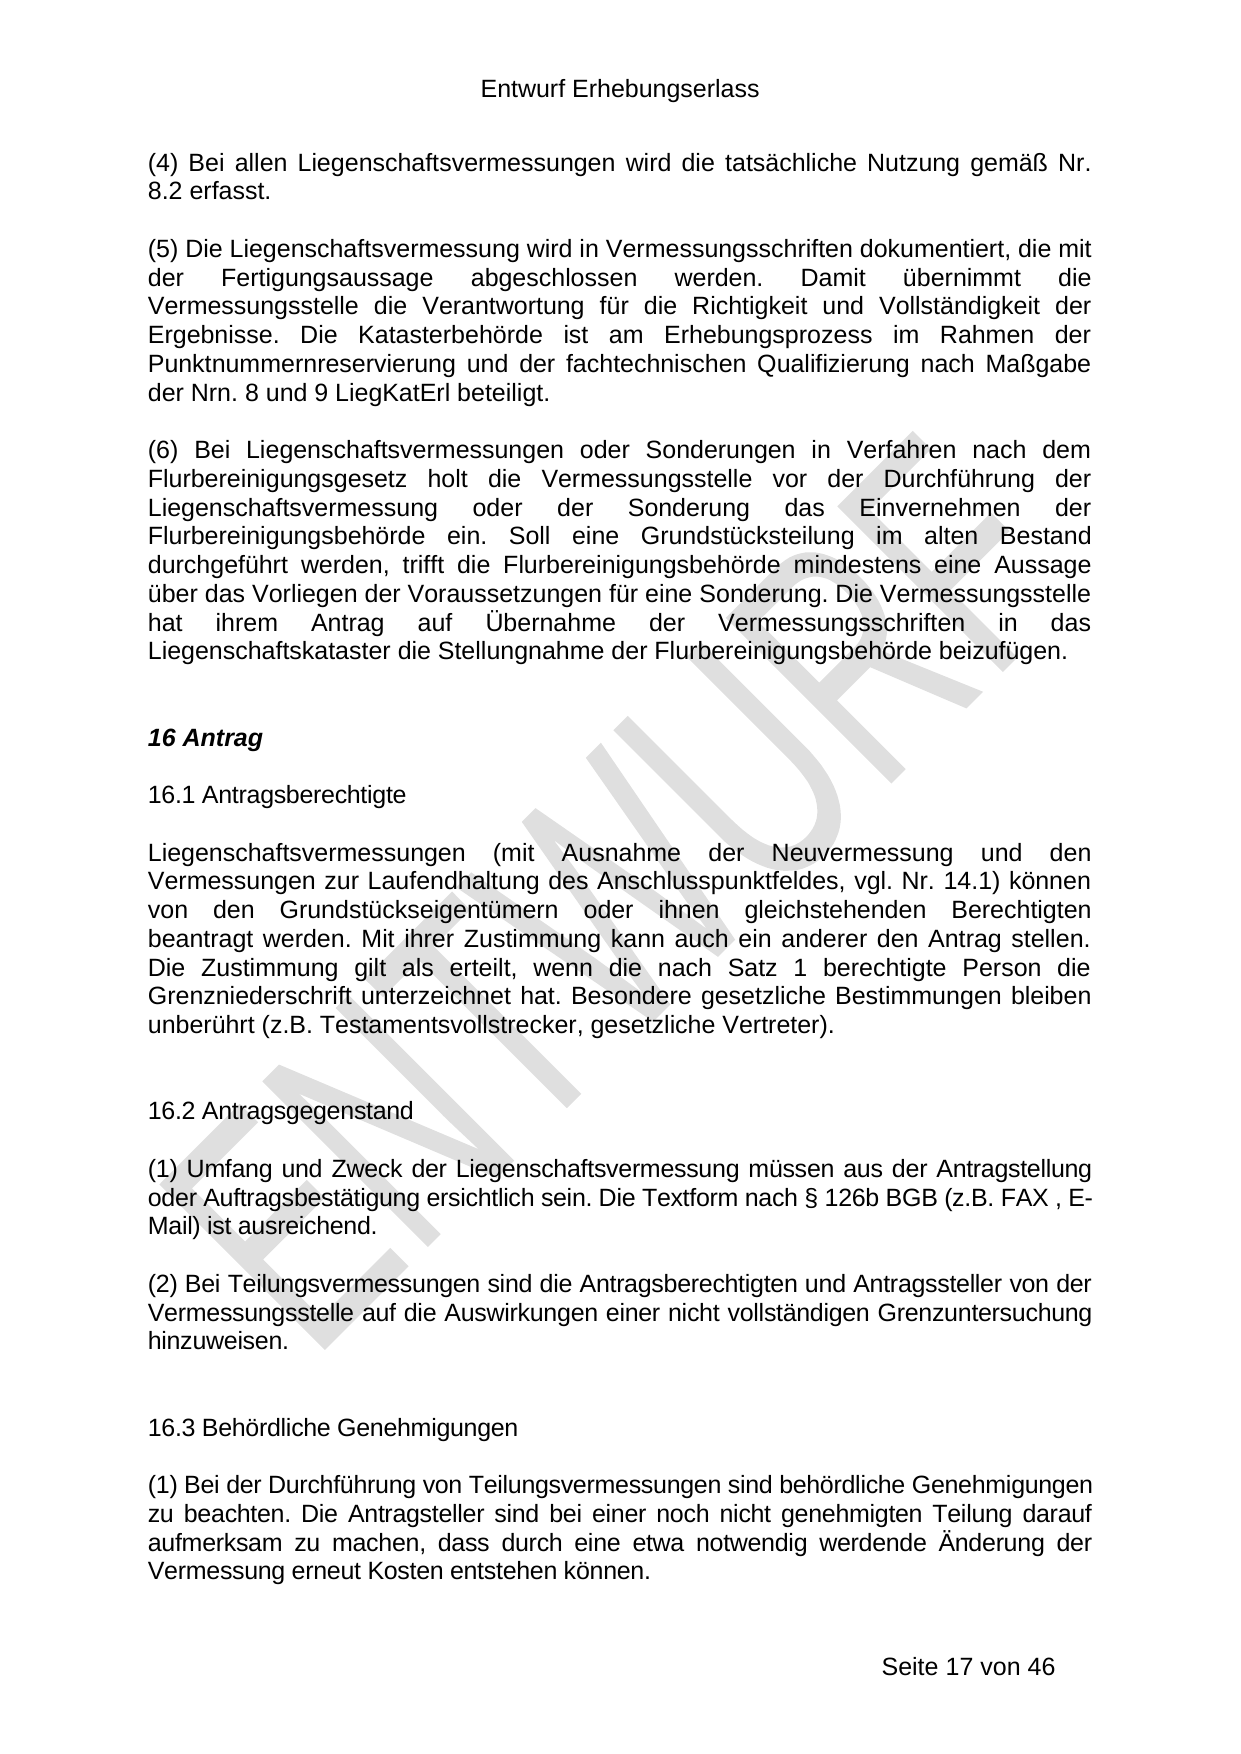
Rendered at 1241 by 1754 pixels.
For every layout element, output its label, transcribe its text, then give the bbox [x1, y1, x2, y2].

text (5) Die Liegenschaftsvermessung wird in Vermessungsschriften dokumentiert, die mit der Fertigungsaussage abgeschlossen werden. Damit übernimmt die Vermessungsstelle die Verantwortung für die Richtigkeit und Vollständigkeit der Ergebnisse. Die Katasterbehörde ist am Erhebungsprozess im Rahmen der Punktnummernreservierung und der fachtechnischen Qualifizierung nach Maßgabe der Nrn. 8 und 9 LiegKatErl beteiligt. [148, 234, 1093, 406]
text 16.1 Antragsberechtigte [148, 780, 1093, 809]
text Liegenschaftsvermessungen (mit Ausnahme der Neuvermessung und den Vermessungen zur Laufendhaltung des Anschlusspunktfeldes, vgl. Nr. 14.1) können von den Grundstückseigentümern oder ihnen gleichstehenden Berechtigten beantragt werden. Mit ihrer Zustimmung kann auch ein anderer den Antrag stellen. Die Zustimmung gilt als erteilt, wenn die nach Satz 1 berechtigte Person die Grenzniederschrift unterzeichnet hat. Besondere gesetzliche Bestimmungen bleiben unberührt (z.B. Testamentsvollstrecker, gesetzliche Vertreter). [148, 838, 1093, 1039]
text 16.2 Antragsgegenstand [148, 1096, 1093, 1125]
text (6) Bei Liegenschaftsvermessungen oder Sonderungen in Verfahren nach dem Flurbereinigungsgesetz holt die Vermessungsstelle vor der Durchführung der Liegenschaftsvermessung oder der Sonderung das Einvernehmen der Flurbereinigungsbehörde ein. Soll eine Grundstücksteilung im alten Bestand durchgeführt werden, trifft die Flurbereinigungsbehörde mindestens eine Aussage über das Vorliegen der Voraussetzungen für eine Sonderung. Die Vermessungsstelle hat ihrem Antrag auf Übernahme der Vermessungsschriften in das Liegenschaftskataster die Stellungnahme der Flurbereinigungsbehörde beizufügen. [148, 435, 1093, 665]
text (1) Bei der Durchführung von Teilungsvermessungen sind behördliche Genehmigungen zu beachten. Die Antragsteller sind bei einer noch nicht genehmigten Teilung darauf aufmerksam zu machen, dass durch eine etwa notwendig werdende Änderung der Vermessung erneut Kosten entstehen können. [148, 1470, 1093, 1585]
text 16 Antrag [148, 723, 1093, 751]
text (4) Bei allen Liegenschaftsvermessungen wird die tatsächliche Nutzung gemäß Nr. 8.2 erfasst. [148, 148, 1093, 205]
text (2) Bei Teilungsvermessungen sind die Antragsberechtigten und Antragssteller von der Vermessungsstelle auf die Auswirkungen einer nicht vollständigen Grenzuntersuchung hinzuweisen. [148, 1269, 1093, 1355]
text (1) Umfang und Zweck der Liegenschaftsvermessung müssen aus der Antragstellung oder Auftragsbestätigung ersichtlich sein. Die Textform nach § 126b BGB (z.B. FAX , E-Mail) ist ausreichend. [148, 1154, 1093, 1240]
text 16.3 Behördliche Genehmigungen [148, 1413, 1093, 1441]
